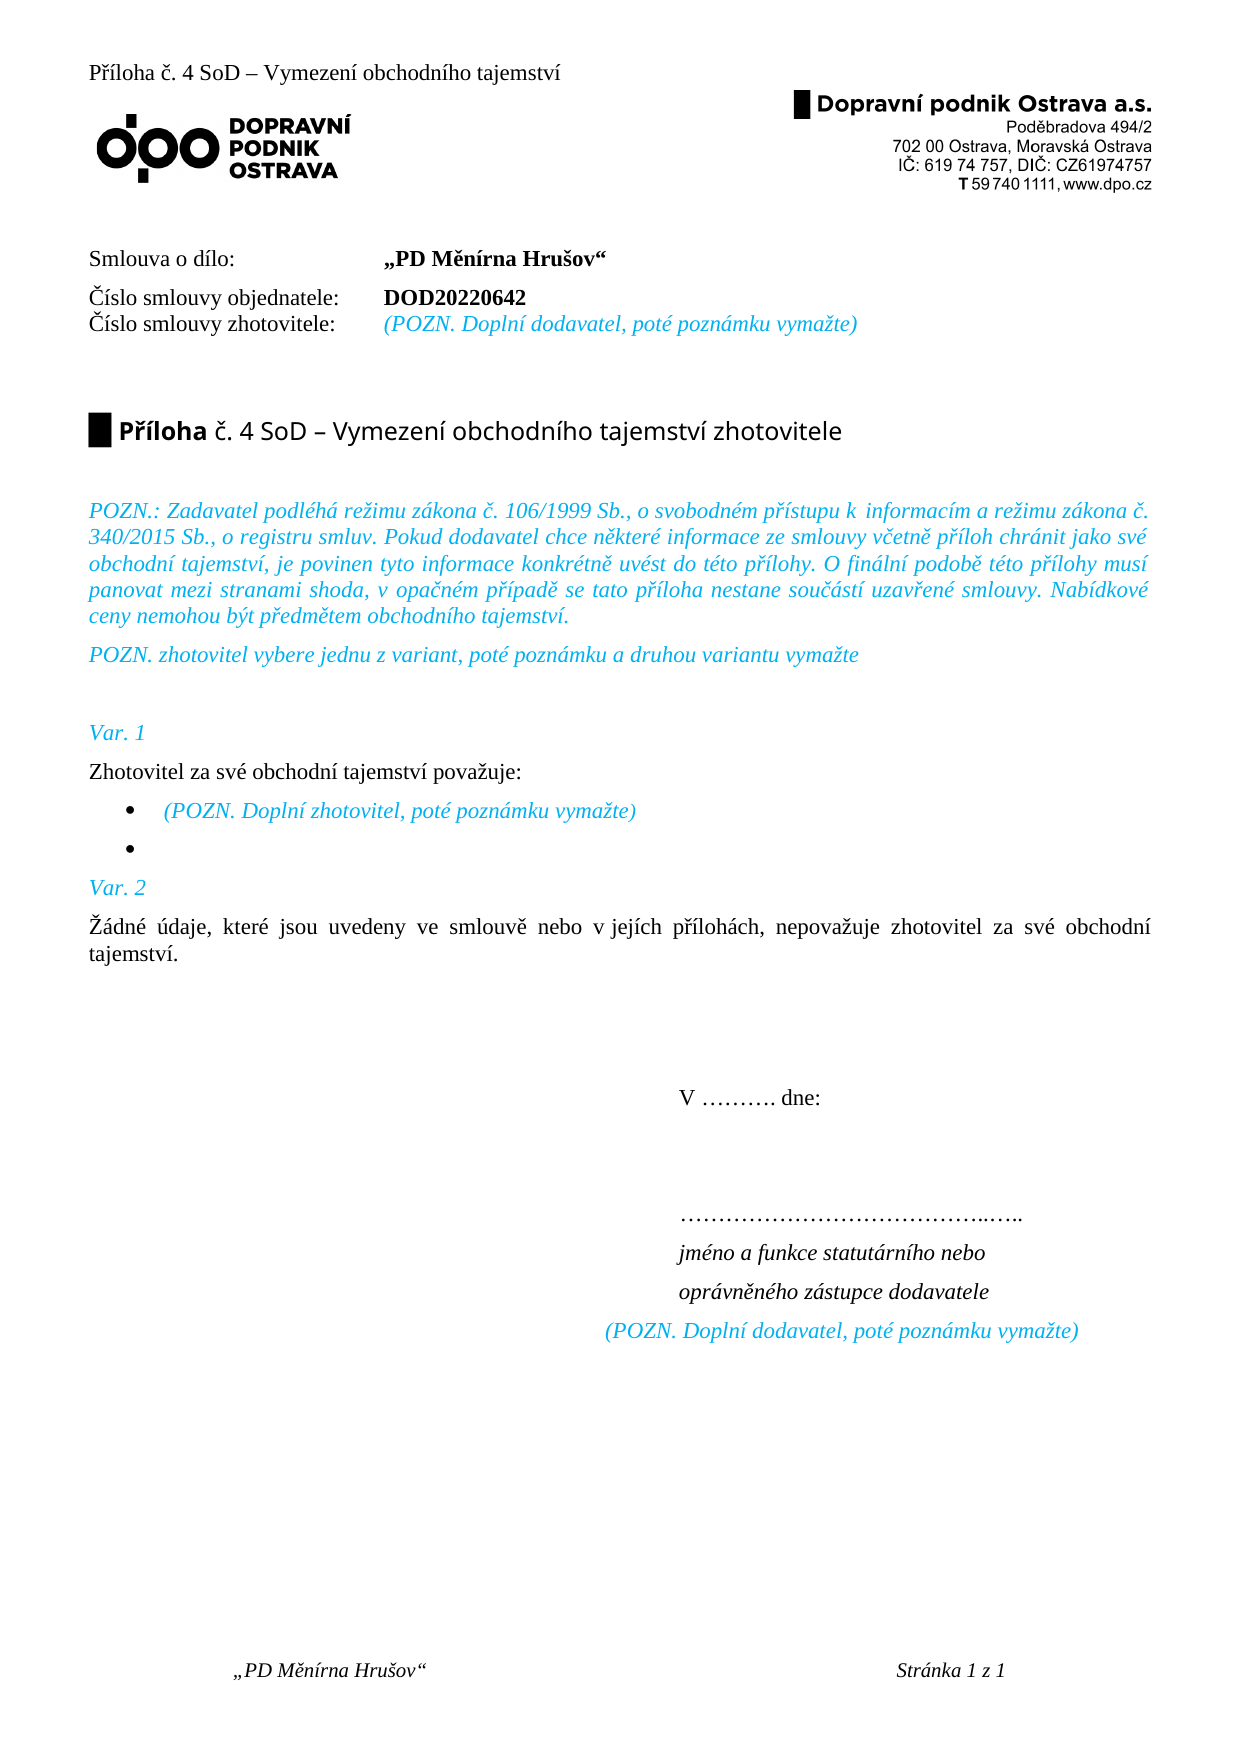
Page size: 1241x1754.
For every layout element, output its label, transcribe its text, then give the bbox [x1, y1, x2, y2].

text Číslo smlouvy objednatele: DOD20220642 [89, 284, 1152, 310]
text Žádné údaje, které jsou uvedeny ve smlouvě nebo v jejích přílohách, nepovažuje zhotovitel za své obchodní tajemství. [89, 913, 1152, 966]
text V ………. dne: [89, 1084, 1152, 1110]
text …………………………………..….. [89, 1201, 1152, 1227]
text Číslo smlouvy zhotovitele: (POZN. Doplní dodavatel, poté poznámku vymažte) [89, 310, 1152, 336]
text (POZN. Doplní dodavatel, poté poznámku vymažte) [605, 1317, 1152, 1343]
text POZN.: Zadavatel podléhá režimu zákona č. 106/1999 Sb., o svobodném přístupu k informacím a režimu zákona č. 340/2015 Sb., o registru smluv. Pokud dodavatel chce některé informace ze smlouvy včetně příloh chránit jako své obchodní tajemství, je povinen tyto informace konkrétně uvést do této přílohy. O finální podobě této přílohy musí panovat mezi stranami shoda, v opačném případě se tato příloha nestane součástí uzavřené smlouvy. Nabídkové ceny nemohou být předmětem obchodního tajemství. [89, 497, 1152, 629]
picture [793, 90, 1152, 193]
picture [122, 535, 128, 544]
text Var. 2 [89, 874, 1152, 901]
text Zhotovitel za své obchodní tajemství považuje: [89, 758, 1152, 784]
picture [96, 114, 352, 183]
text jméno a funkce statutárního nebo [89, 1239, 1152, 1266]
text oprávněného zástupce dodavatele [605, 1278, 1152, 1304]
text POZN. zhotovitel vybere jednu z variant, poté poznámku a druhou variantu vymažte [89, 641, 1152, 668]
text Var. 1 [89, 719, 1152, 745]
list (POZN. Doplní zhotovitel, poté poznámku vymažte) [126, 797, 1152, 823]
subtitle Příloha č. 4 SoD – Vymezení obchodního tajemství zhotovitele [89, 411, 1152, 447]
text Smlouva o dílo: „PD Měnírna Hrušov“ [89, 245, 1152, 271]
